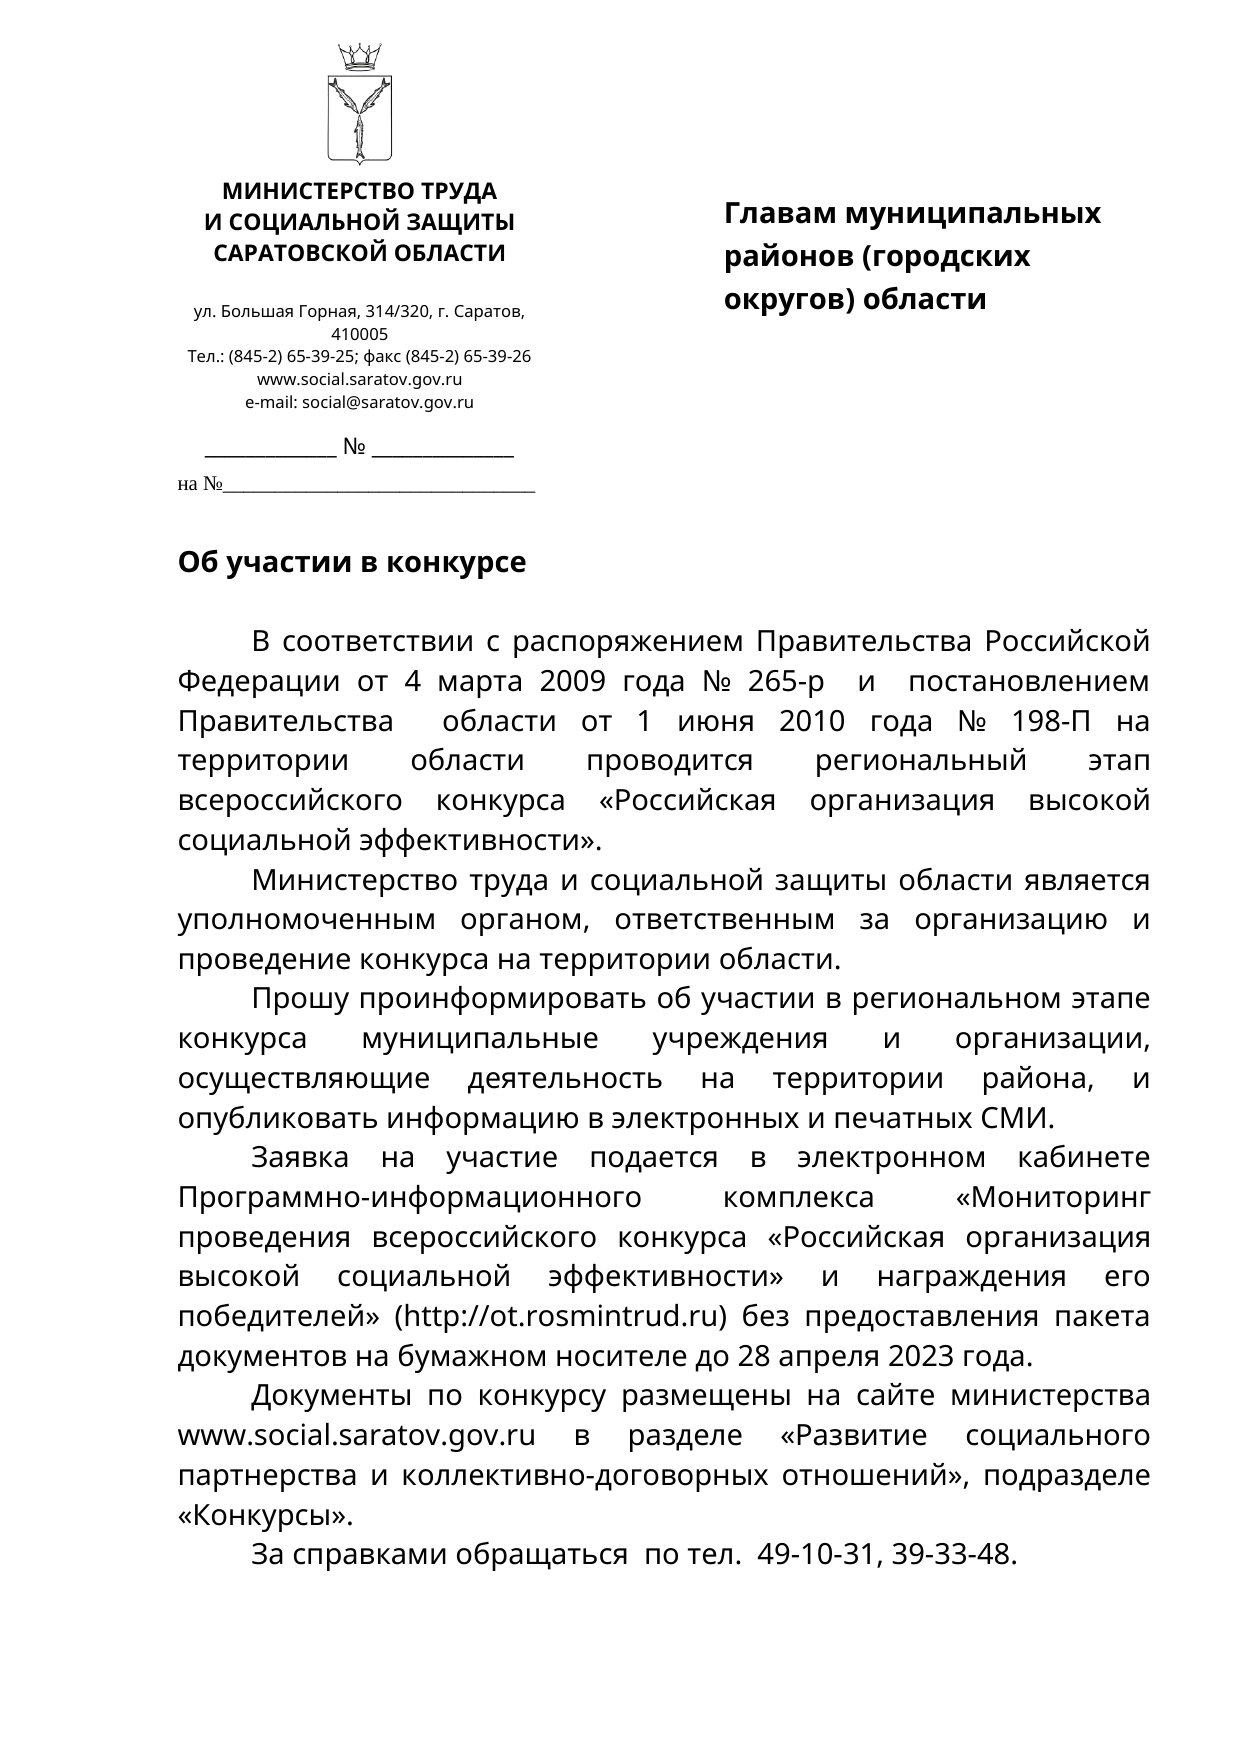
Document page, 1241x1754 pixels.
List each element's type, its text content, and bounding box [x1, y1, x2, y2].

table_header Главам муниципальных районов (городских округов) области [546, 41, 1152, 541]
text Прошу проинформировать об участии в региональном этапе конкурса муниципальные учреждения и организации, осуществляющие деятельность на территории района, и опубликовать информацию в электронных и печатных СМИ. [177, 978, 1152, 1137]
text Документы по конкурсу размещены на сайте министерства www.social.saratov.gov.ru в разделе «Развитие социального партнерства и коллективно-договорных отношений», подразделе «Конкурсы». [177, 1375, 1152, 1533]
table_header МИНИСТЕРСТВО ТРУДА И СОЦИАЛЬНОЙ ЗАЩИТЫ САРАТОВСКОЙ ОБЛАСТИ ул. Большая Горная, 314/320, г. Саратов, 410005 Тел.: (845-2) 65-39-25; факс (845-2) 65-39-26 www.social.saratov.gov.ru e-mail: social@saratov.gov.ru _____________ № ______________ на №______________________________ [177, 41, 546, 541]
text Министерство труда и социальной защиты области является уполномоченным органом, ответственным за организацию и проведение конкурса на территории области. [177, 859, 1152, 978]
text Об участии в конкурсе [177, 541, 1152, 581]
text Заявка на участие подается в электронном кабинете Программно-информационного комплекса «Мониторинг проведения всероссийского конкурса «Российская организация высокой социальной эффективности» и награждения его победителей» (http://ot.rosmintrud.ru) без предоставления пакета документов на бумажном носителе до 28 апреля 2023 года. [177, 1137, 1152, 1375]
picture [326, 41, 393, 167]
text В соответствии с распоряжением Правительства Российской Федерации от 4 марта 2009 года № 265-р и постановлением Правительства области от 1 июня 2010 года № 198-П на территории области проводится региональный этап всероссийского конкурса «Российская организация высокой социальной эффективности». [177, 621, 1152, 859]
text За справками обращаться по тел. 49-10-31, 39-33-48. [177, 1533, 1152, 1573]
